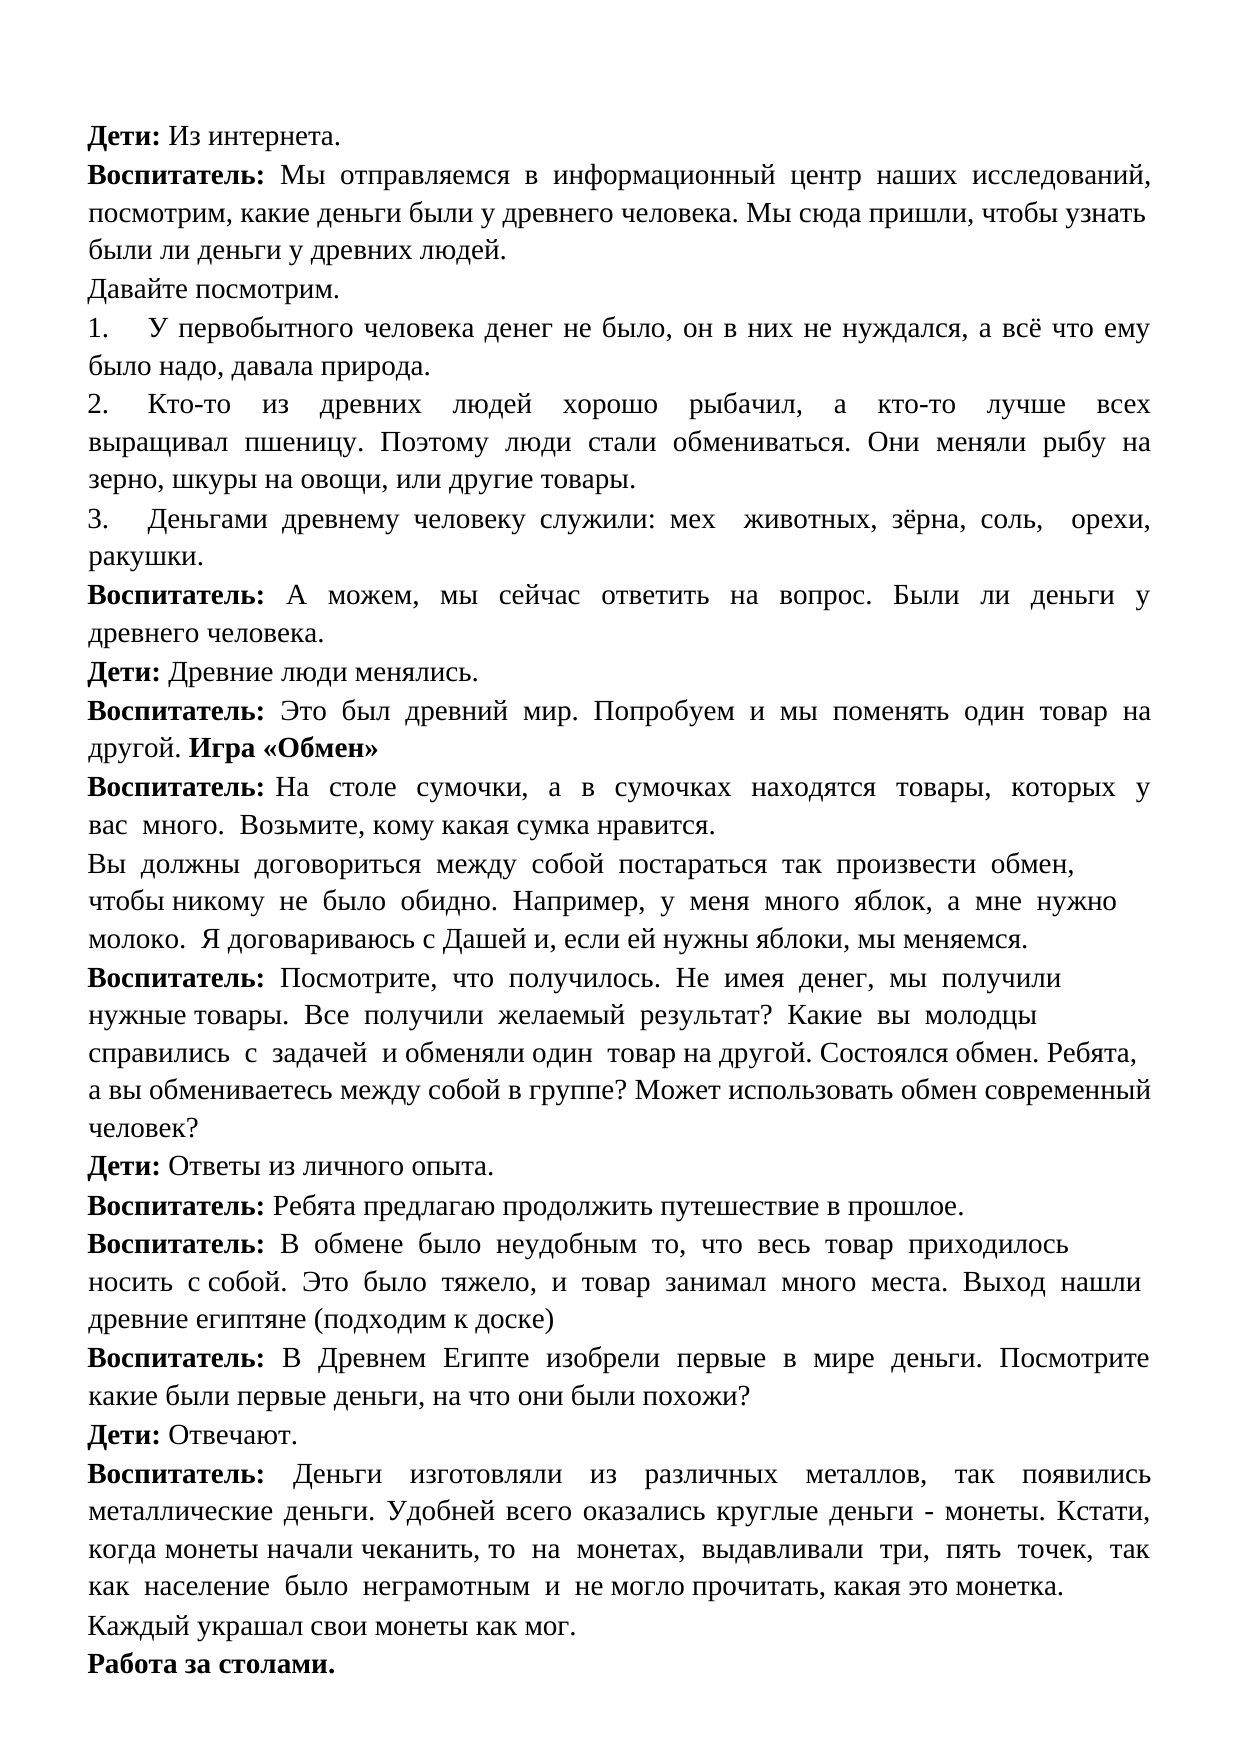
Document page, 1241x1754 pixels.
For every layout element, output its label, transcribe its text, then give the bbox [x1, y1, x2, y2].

text Воспитатель: Это был древний мир. Попробуем и мы поменять один товар на другой. Игра «Обмен» [87, 693, 1152, 764]
text Воспитатель: Посмотрите, что получилось. Не имея денег, мы получили нужные товары. Все получили желаемый результат? Какие вы молодцы справились с задачей и обменяли один товар на другой. Состоялся обмен. Ребята, а вы обмениваетесь между собой в группе? Может использовать обмен современный человек? [87, 960, 1152, 1143]
text Дети: Ответы из личного опыта. [87, 1148, 1152, 1182]
text Воспитатель: В Древнем Египте изобрели первые в мире деньги. Посмотрите какие были первые деньги, на что они были похожи? [87, 1340, 1152, 1411]
text Работа за столами. [87, 1647, 1155, 1680]
text Воспитатель: В обмене было неудобным то, что весь товар приходилось носить с собой. Это было тяжело, и товар занимал много места. Выход нашли древние египтяне (подходим к доске) [87, 1227, 1152, 1335]
text Вы должны договориться между собой постараться так произвести обмен, чтобы никому не было обидно. Например, у меня много яблок, а мне нужно молоко. Я договариваюсь с Дашей и, если ей нужны яблоки, мы меняемся. [87, 846, 1152, 954]
text Дети: Из интернета. [87, 118, 1152, 152]
text Давайте посмотрим. [87, 271, 1152, 304]
text Воспитатель: Мы отправляемся в информационный центр наших исследований, посмотрим, какие деньги были у древнего человека. Мы сюда пришли, чтобы узнать были ли деньги у древних людей. [87, 157, 1152, 266]
text Каждый украшал свои монеты как мог. [87, 1608, 1152, 1641]
text Воспитатель: На столе сумочки, а в сумочках находятся товары, которых у вас много. Возьмите, кому какая сумка нравится. [87, 769, 1152, 841]
list Деньгами древнему человеку служили: мех животных, зёрна, соль, орехи, ракушки. [87, 501, 1152, 572]
text Воспитатель: А можем, мы сейчас ответить на вопрос. Были ли деньги у древнего человека. [87, 577, 1152, 648]
list У первобытного человека денег не было, он в них не нуждался, а всё что ему было надо, давала природа. [87, 310, 1152, 381]
text Воспитатель: Деньги изготовляли из различных металлов, так появились металлические деньги. Удобней всего оказались круглые деньги - монеты. Кстати, когда монеты начали чеканить, то на монетах, выдавливали три, пять точек, так как население было неграмотным и не могло прочитать, какая это монетка. [87, 1456, 1152, 1602]
text Дети: Древние люди менялись. [87, 654, 1152, 687]
list Кто-то из древних людей хорошо рыбачил, а кто-то лучше всех выращивал пшеницу. Поэтому люди стали обмениваться. Они меняли рыбу на зерно, шкуры на овощи, или другие товары. [87, 387, 1152, 495]
text Воспитатель: Ребята предлагаю продолжить путешествие в прошлое. [87, 1188, 1152, 1221]
text Дети: Отвечают. [87, 1417, 1152, 1451]
